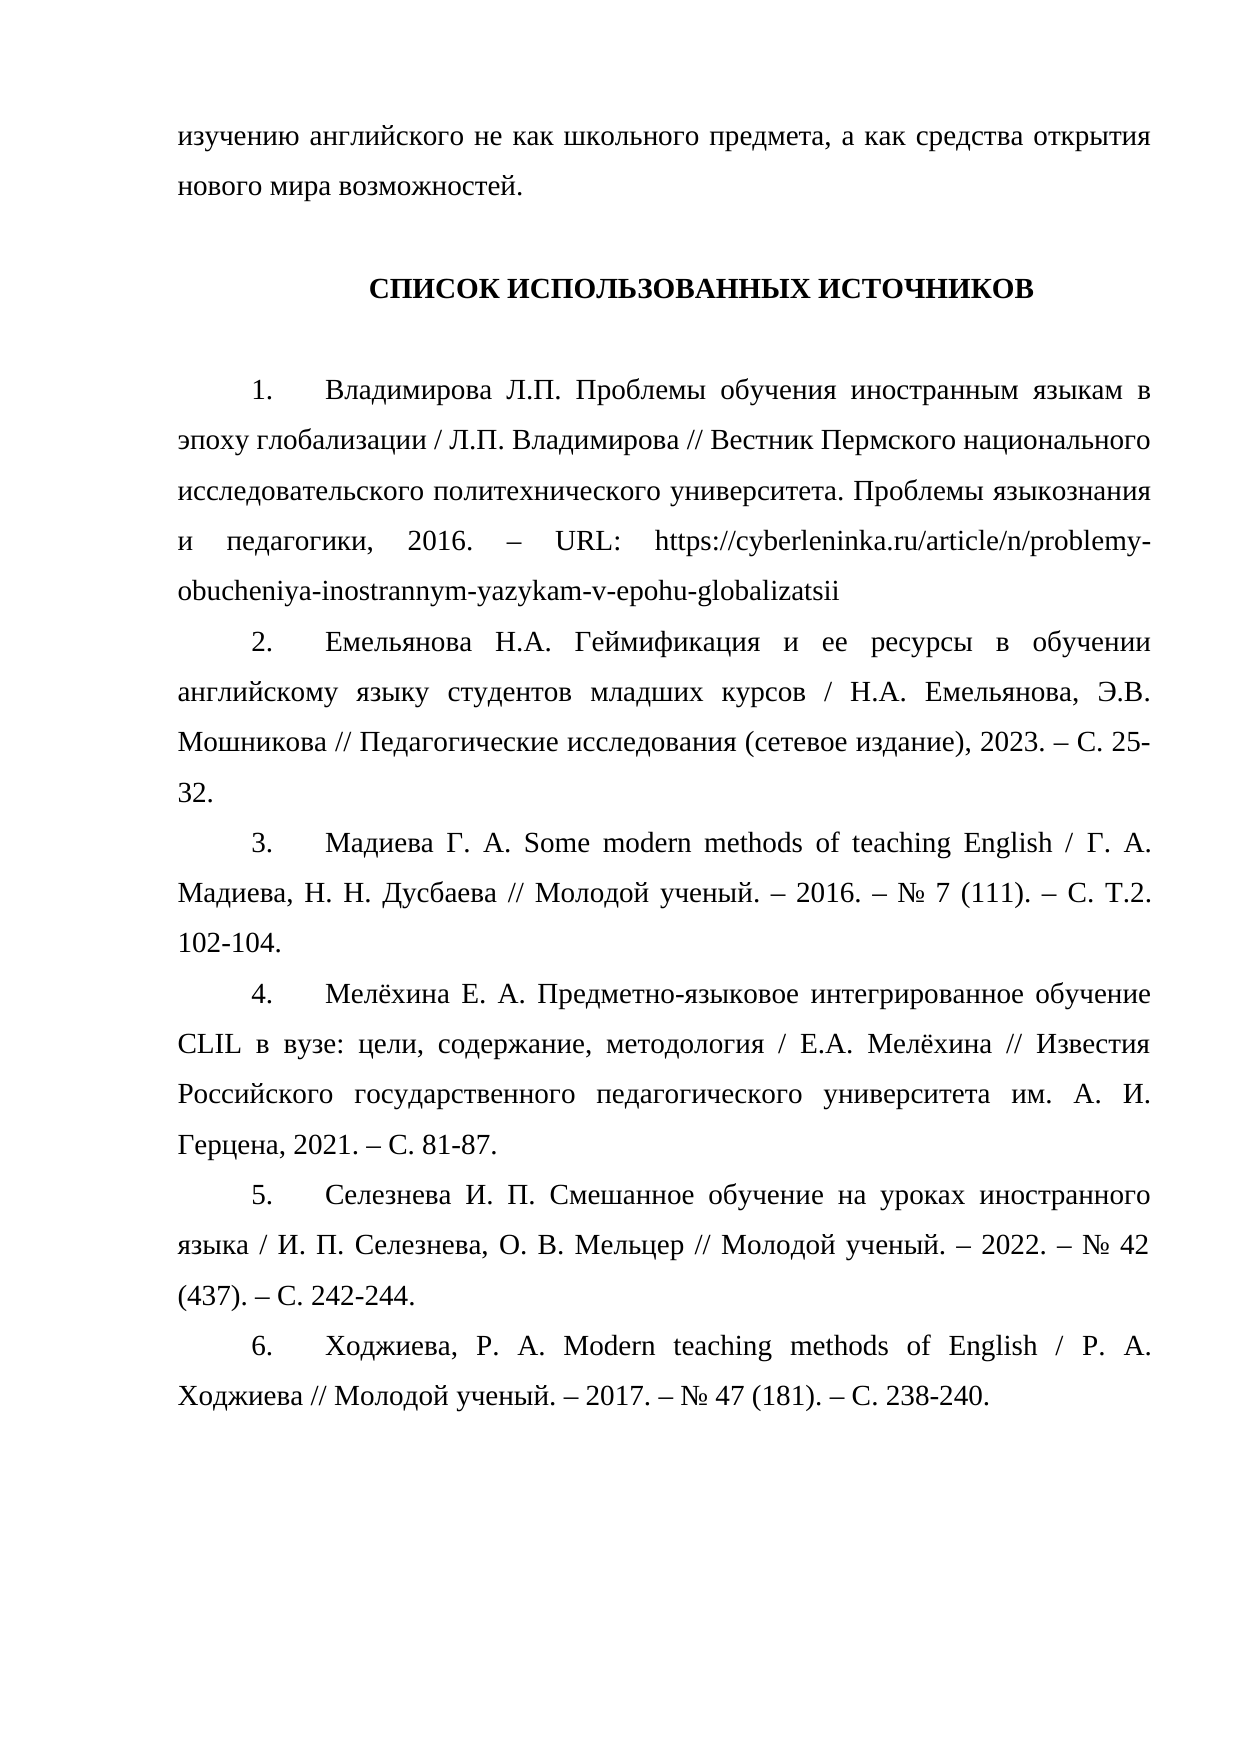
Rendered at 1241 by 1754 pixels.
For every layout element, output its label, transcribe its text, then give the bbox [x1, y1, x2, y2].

list Ходжиева, Р. А. Modern teaching methods of English / Р. А. Ходжиева // Молодой ученый. – 2017. – № 47 (181). – С. 238-240. [177, 1328, 1152, 1412]
text СПИСОК ИСПОЛЬЗОВАННЫХ ИСТОЧНИКОВ [177, 272, 1152, 305]
list Емельянова Н.А. Геймификация и ее ресурсы в обучении английскому языку студентов младших курсов / Н.А. Емельянова, Э.В. Мошникова // Педагогические исследования (сетевое издание), 2023. – С. 25-32. [177, 624, 1152, 808]
list Мадиева Г. А. Some modern methods of teaching English / Г. А. Мадиева, Н. Н. Дусбаева // Молодой ученый. – 2016. – № 7 (111). – С. Т.2. 102-104. [177, 825, 1152, 959]
list Селезнева И. П. Смешанное обучение на уроках иностранного языка / И. П. Селезнева, О. В. Мельцер // Молодой ученый. – 2022. – № 42 (437). – С. 242-244. [177, 1177, 1152, 1311]
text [177, 118, 1152, 202]
list Владимирова Л.П. Проблемы обучения иностранным языкам в эпоху глобализации / Л.П. Владимирова // Вестник Пермского национального исследовательского политехнического университета. Проблемы языкознания и педагогики, 2016. – URL: https://cyberleninka.ru/article/n/problemy-obucheniya-inostrannym-yazykam-v-epohu-globalizatsii [177, 372, 1152, 607]
list Мелёхина Е. А. Предметно-языковое интегрированное обучение CLIL в вузе: цели, содержание, методология / Е.А. Мелёхина // Известия Российского государственного педагогического университета им. А. И. Герцена, 2021. – С. 81-87. [177, 976, 1152, 1160]
